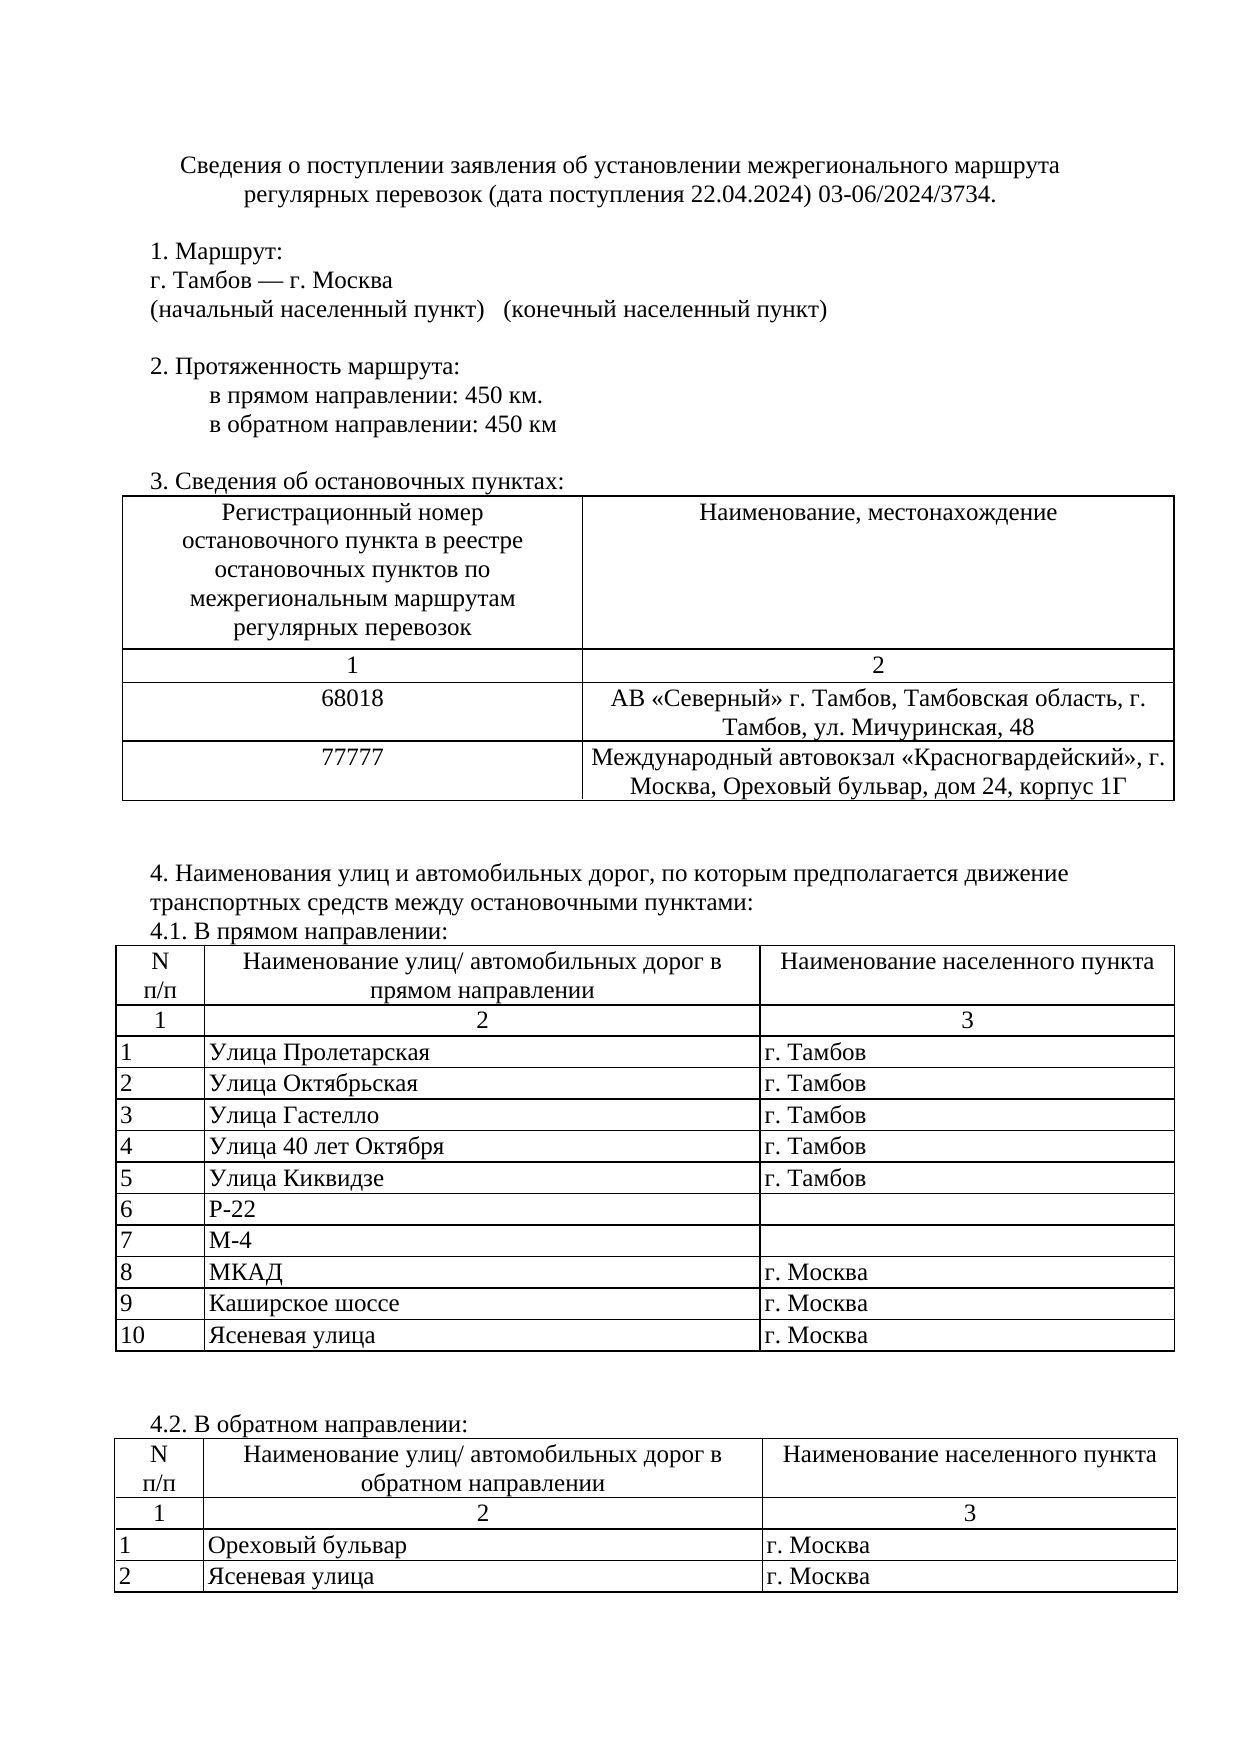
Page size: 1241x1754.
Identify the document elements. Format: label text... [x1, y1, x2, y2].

table_cell 1 [117, 1006, 204, 1035]
table_cell г. Москва [763, 1528, 1177, 1560]
text в обратном направлении: 450 км [150, 409, 1090, 437]
text 1. Маршрут: [150, 236, 1090, 265]
table_cell 3 [117, 1100, 204, 1130]
table_cell 2 [583, 650, 1173, 681]
table_cell Ясеневая улица [205, 1320, 759, 1350]
table_cell 68018 [123, 683, 582, 740]
table_cell 10 [117, 1320, 204, 1350]
text 3. Сведения об остановочных пунктах: [150, 466, 1090, 495]
table_cell г. Москва [763, 1560, 1177, 1591]
text 2. Протяженность маршрута: [150, 351, 1090, 380]
table_cell Улица Гастелло [205, 1100, 759, 1130]
table_cell г. Москва [761, 1257, 1174, 1287]
table_cell г. Тамбов [761, 1163, 1174, 1193]
table_header Наименование улиц/ автомобильных дорог в обратном направлении [204, 1439, 762, 1497]
table_cell г. Тамбов [761, 1037, 1174, 1067]
table_cell Каширское шоссе [205, 1289, 759, 1318]
text 4.2. В обратном направлении: [150, 1409, 1090, 1438]
table_cell 6 [117, 1194, 204, 1224]
table_cell [761, 1226, 1174, 1256]
table_cell 2 [115, 1561, 203, 1591]
text 4. Наименования улиц и автомобильных дорог, по которым предполагается движение транспортных средств между остановочными пунктами: [150, 858, 1090, 916]
table_cell г. Тамбов [761, 1100, 1174, 1130]
table_cell г. Тамбов [761, 1068, 1174, 1098]
table_cell 8 [117, 1257, 204, 1287]
text 4.1. В прямом направлении: [150, 916, 1090, 945]
table_cell 77777 [123, 742, 582, 799]
table_cell 9 [117, 1289, 204, 1318]
table_cell 1 [123, 650, 582, 681]
table_cell 3 [761, 1006, 1174, 1035]
table_header Наименование населенного пункта [763, 1439, 1177, 1497]
table_header N п/п [117, 946, 204, 1004]
table_cell 3 [763, 1497, 1177, 1528]
table_cell М-4 [205, 1226, 759, 1256]
table_header Наименование населенного пункта [761, 946, 1174, 1004]
text Сведения о поступлении заявления об установлении межрегионального маршрута регулярных перевозок (дата поступления 22.04.2024) 03-06/2024/3734. [150, 150, 1090, 207]
table_header Регистрационный номер остановочного пункта в реестре остановочных пунктов по межрегиональным маршрутам регулярных перевозок [123, 497, 582, 648]
table_cell Р-22 [205, 1194, 759, 1224]
table_cell г. Москва [761, 1289, 1174, 1318]
table_cell МКАД [205, 1257, 759, 1287]
table_cell 2 [204, 1498, 762, 1528]
table_cell Улица Киквидзе [205, 1163, 759, 1193]
table_cell [761, 1194, 1174, 1224]
table_cell 2 [205, 1006, 759, 1035]
table_header Наименование улиц/ автомобильных дорог в прямом направлении [205, 946, 759, 1004]
table_cell Улица 40 лет Октября [205, 1131, 759, 1161]
table_cell Ореховый бульвар [204, 1530, 762, 1560]
table_header Наименование, местонахождение [583, 497, 1173, 648]
table_cell Ясеневая улица [204, 1561, 762, 1591]
table_cell Международный автовокзал «Красногвардейский», г. Москва, Ореховый бульвар, дом 24, корпус 1Г [583, 742, 1173, 799]
table_cell АВ «Северный» г. Тамбов, Тамбовская область, г. Тамбов, ул. Мичуринская, 48 [583, 683, 1173, 740]
table_cell 1 [115, 1529, 203, 1560]
table_cell 1 [117, 1037, 204, 1067]
text г. Тамбов — г. Москва [150, 265, 1090, 294]
table_cell 5 [117, 1163, 204, 1193]
table_cell г. Москва [761, 1320, 1174, 1350]
table_header N п/п [115, 1439, 203, 1497]
table_cell 2 [117, 1068, 204, 1098]
table_cell 4 [117, 1131, 204, 1161]
table_cell 1 [115, 1498, 203, 1528]
text в прямом направлении: 450 км. [150, 380, 1090, 409]
table_cell Улица Пролетарская [205, 1037, 759, 1067]
table_cell 7 [117, 1226, 204, 1256]
text (начальный населенный пункт) (конечный населенный пункт) [150, 294, 1090, 322]
table_cell Улица Октябрьская [205, 1068, 759, 1098]
table_cell г. Тамбов [761, 1131, 1174, 1161]
